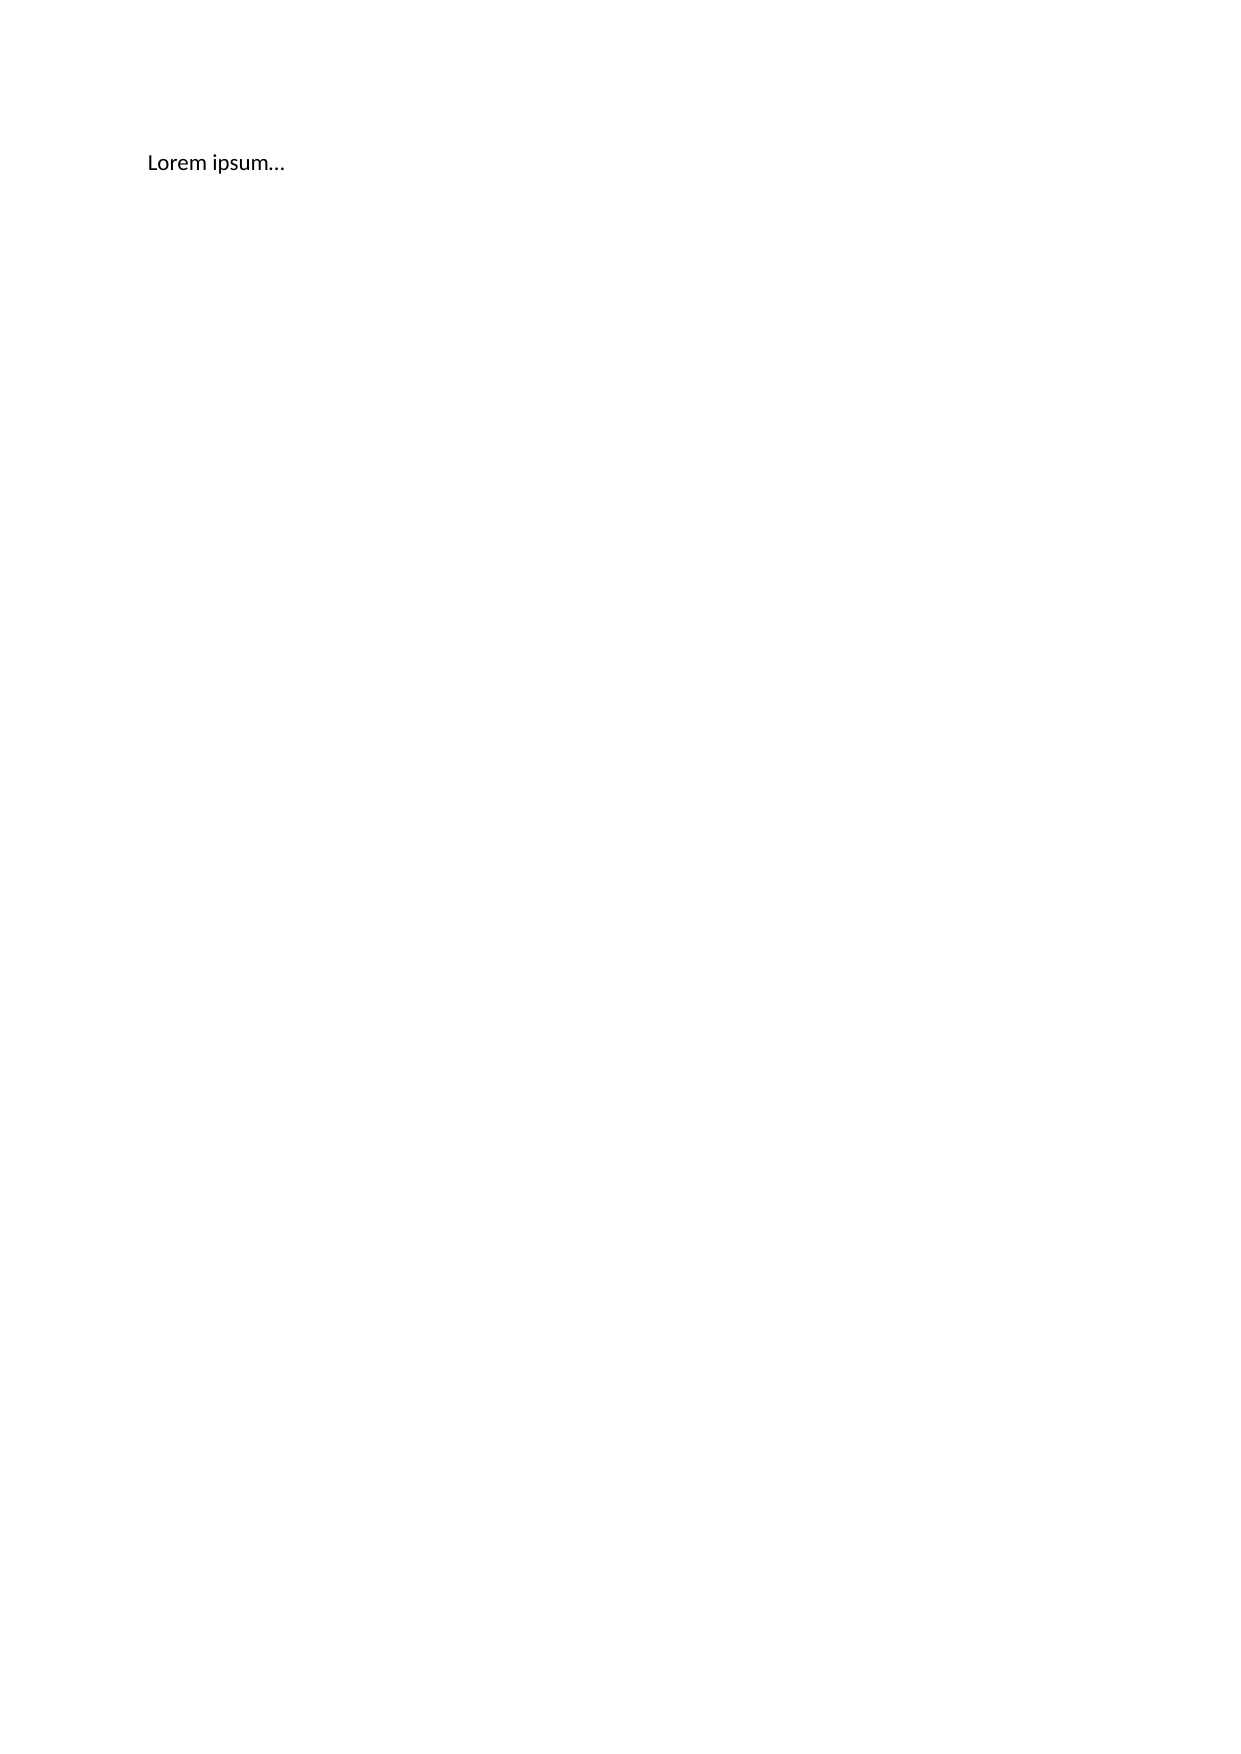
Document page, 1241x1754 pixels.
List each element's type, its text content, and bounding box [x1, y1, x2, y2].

text Lorem ipsum… [148, 148, 1093, 176]
